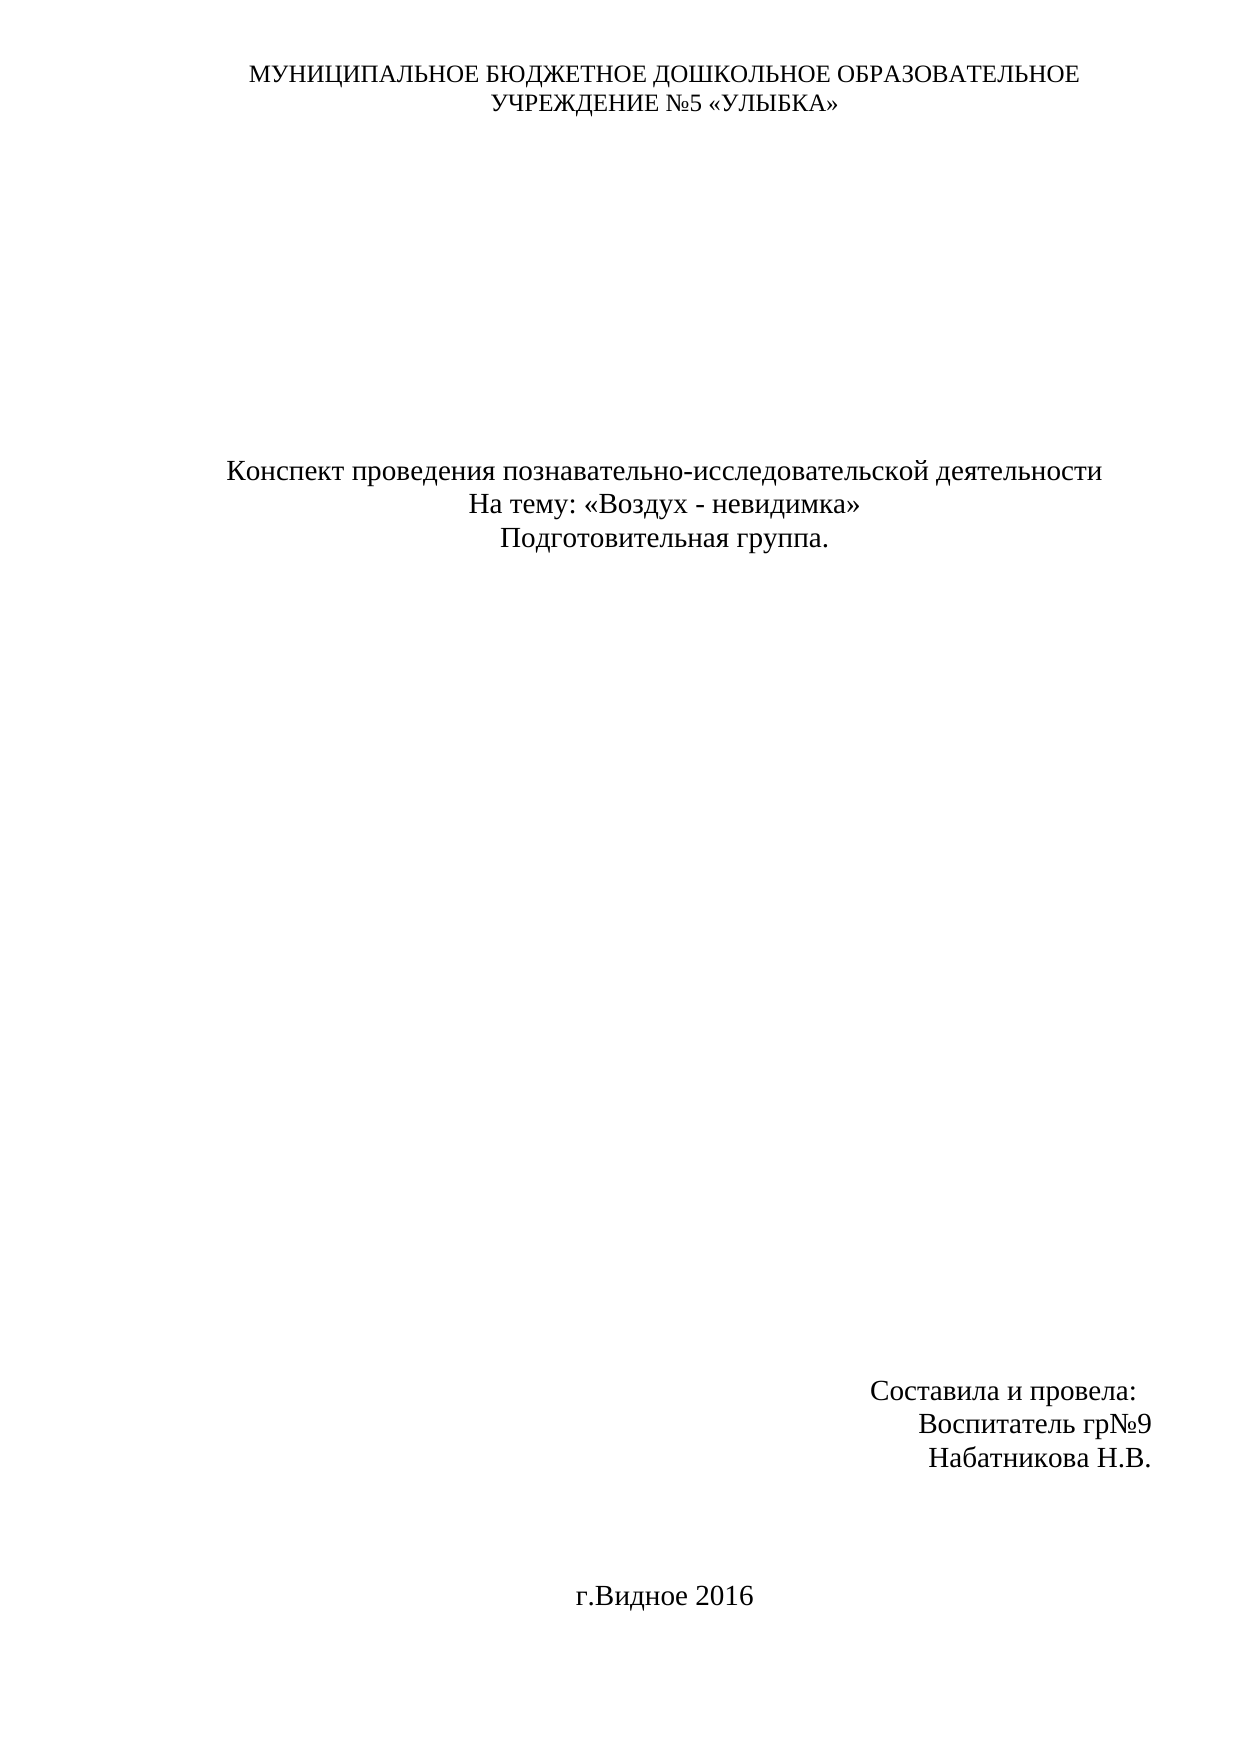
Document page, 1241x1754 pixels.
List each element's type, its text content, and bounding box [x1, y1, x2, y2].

text Конспект проведения познавательно-исследовательской деятельности [177, 453, 1152, 486]
text Подготовительная группа. [177, 520, 1152, 553]
text Составила и провела: [177, 1373, 1152, 1406]
text На тему: «Воздух - невидимка» [177, 486, 1152, 520]
text Воспитатель гр№9 [177, 1406, 1152, 1440]
text г.Видное 2016 [177, 1578, 1152, 1612]
text Набатникова Н.В. [177, 1440, 1152, 1473]
text МУНИЦИПАЛЬНОЕ БЮДЖЕТНОЕ ДОШКОЛЬНОЕ ОБРАЗОВАТЕЛЬНОЕ УЧРЕЖДЕНИЕ №5 «УЛЫБКА» [177, 59, 1152, 117]
